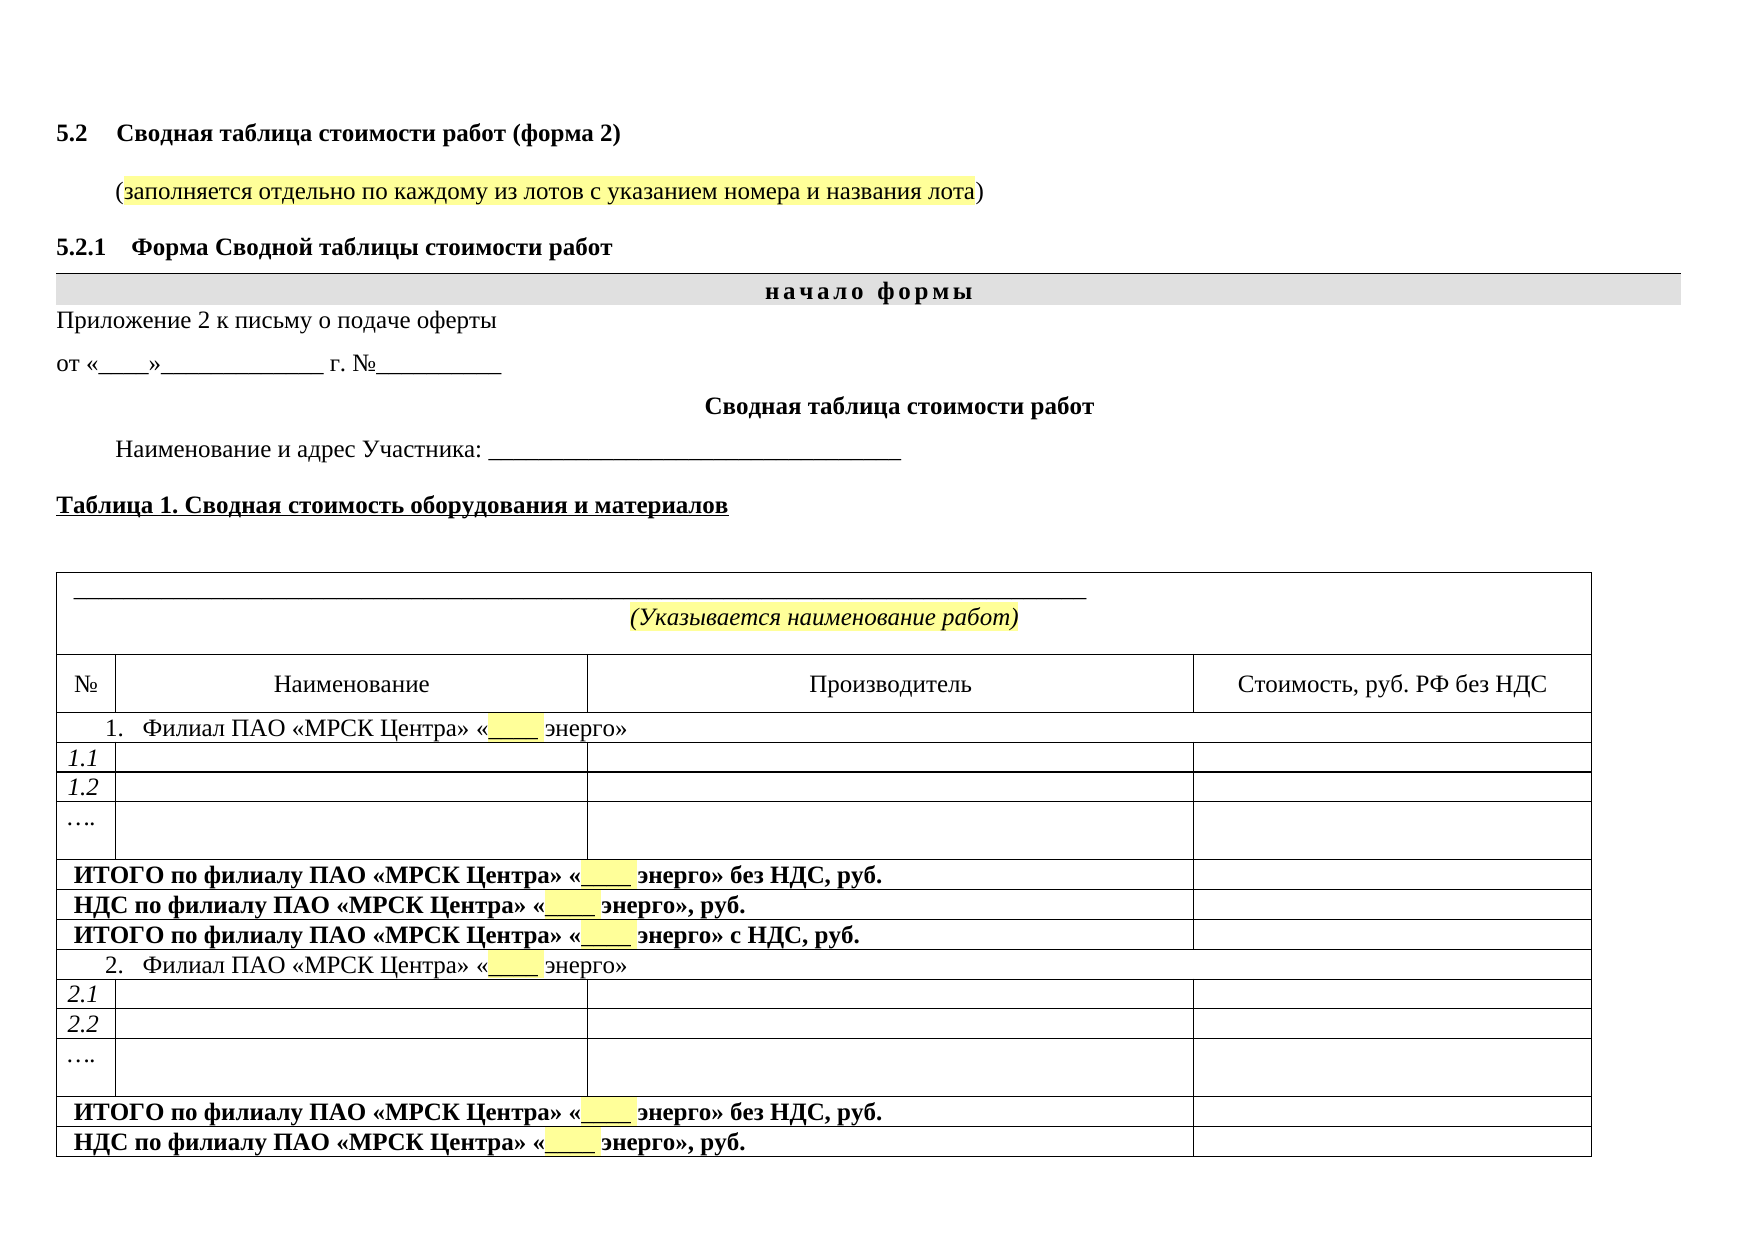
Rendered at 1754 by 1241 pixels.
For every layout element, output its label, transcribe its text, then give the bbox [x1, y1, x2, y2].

table_cell Филиал ПАО «МРСК Центра» «____ энерго» [544, 713, 1591, 742]
table_cell 1.1 [57, 743, 115, 771]
table_cell [1194, 860, 1591, 889]
table_cell Наименование [116, 655, 587, 712]
subtitle Форма Сводной таблицы стоимости работ [56, 232, 1683, 260]
table_cell НДС по филиалу ПАО «МРСК Центра» «____ энерго», руб. [57, 1127, 545, 1156]
table_cell 2.2 [57, 1009, 115, 1038]
table_cell Филиал ПАО «МРСК Центра» «____ энерго» [57, 950, 488, 978]
table_cell ИТОГО по филиалу ПАО «МРСК Центра» «____ энерго» с НДС, руб. [57, 920, 581, 949]
table_cell …. [57, 1039, 115, 1096]
table_header _________________________________________________________________________________ (Указывается наименование работ) [57, 573, 1591, 654]
table_cell [1194, 1127, 1591, 1156]
table_cell [116, 743, 587, 771]
text Сводная таблица стоимости работ [56, 391, 1683, 420]
table_cell ИТОГО по филиалу ПАО «МРСК Центра» «____ энерго» без НДС, руб. [637, 860, 1193, 889]
table_cell НДС по филиалу ПАО «МРСК Центра» «____ энерго», руб. [601, 1127, 1193, 1156]
table_cell ИТОГО по филиалу ПАО «МРСК Центра» «____ энерго» без НДС, руб. [57, 860, 581, 889]
table_cell [588, 1039, 1193, 1096]
text начало формы [56, 274, 1681, 305]
table_cell …. [57, 802, 115, 859]
table_cell [1194, 743, 1591, 771]
table_cell 1.2 [57, 773, 115, 801]
table_cell [1194, 1039, 1591, 1096]
text Таблица 1. Сводная стоимость оборудования и материалов [56, 490, 1683, 518]
table_cell [1194, 890, 1591, 919]
table_cell [588, 980, 1193, 1008]
table_cell [588, 743, 1193, 771]
table_cell Стоимость, руб. РФ без НДС [1194, 655, 1591, 712]
table_cell [1194, 802, 1591, 859]
table_cell [588, 773, 1193, 801]
table_cell [1194, 980, 1591, 1008]
table_cell [1194, 920, 1591, 949]
table_cell Филиал ПАО «МРСК Центра» «____ энерго» [544, 950, 1591, 978]
table_cell [588, 802, 1193, 859]
table_cell НДС по филиалу ПАО «МРСК Центра» «____ энерго», руб. [601, 890, 1193, 919]
table_cell [588, 1009, 1193, 1038]
subtitle Сводная таблица стоимости работ (форма 2) [56, 118, 1683, 147]
text Приложение 2 к письму о подаче оферты [56, 305, 1683, 333]
table_cell [116, 802, 587, 859]
table_cell ИТОГО по филиалу ПАО «МРСК Центра» «____ энерго» без НДС, руб. [57, 1097, 581, 1126]
table_cell [116, 1039, 587, 1096]
table_cell 2.1 [57, 980, 115, 1008]
table_cell [1194, 773, 1591, 801]
table_cell [116, 980, 587, 1008]
table_cell [116, 1009, 587, 1038]
table_cell Производитель [588, 655, 1193, 712]
table_cell № [57, 655, 115, 712]
table_cell [116, 773, 587, 801]
text (заполняется отдельно по каждому из лотов с указанием номера и названия лота) [975, 176, 1683, 205]
text от «____»_____________ г. №__________ [56, 348, 1683, 377]
table_cell ИТОГО по филиалу ПАО «МРСК Центра» «____ энерго» с НДС, руб. [637, 920, 1193, 949]
table_cell ИТОГО по филиалу ПАО «МРСК Центра» «____ энерго» без НДС, руб. [637, 1097, 1193, 1126]
text Наименование и адрес Участника: _________________________________ [56, 434, 1683, 463]
table_cell [1194, 1097, 1591, 1126]
table_cell НДС по филиалу ПАО «МРСК Центра» «____ энерго», руб. [57, 890, 545, 919]
table_cell [1194, 1009, 1591, 1038]
table_cell Филиал ПАО «МРСК Центра» «____ энерго» [57, 713, 488, 742]
